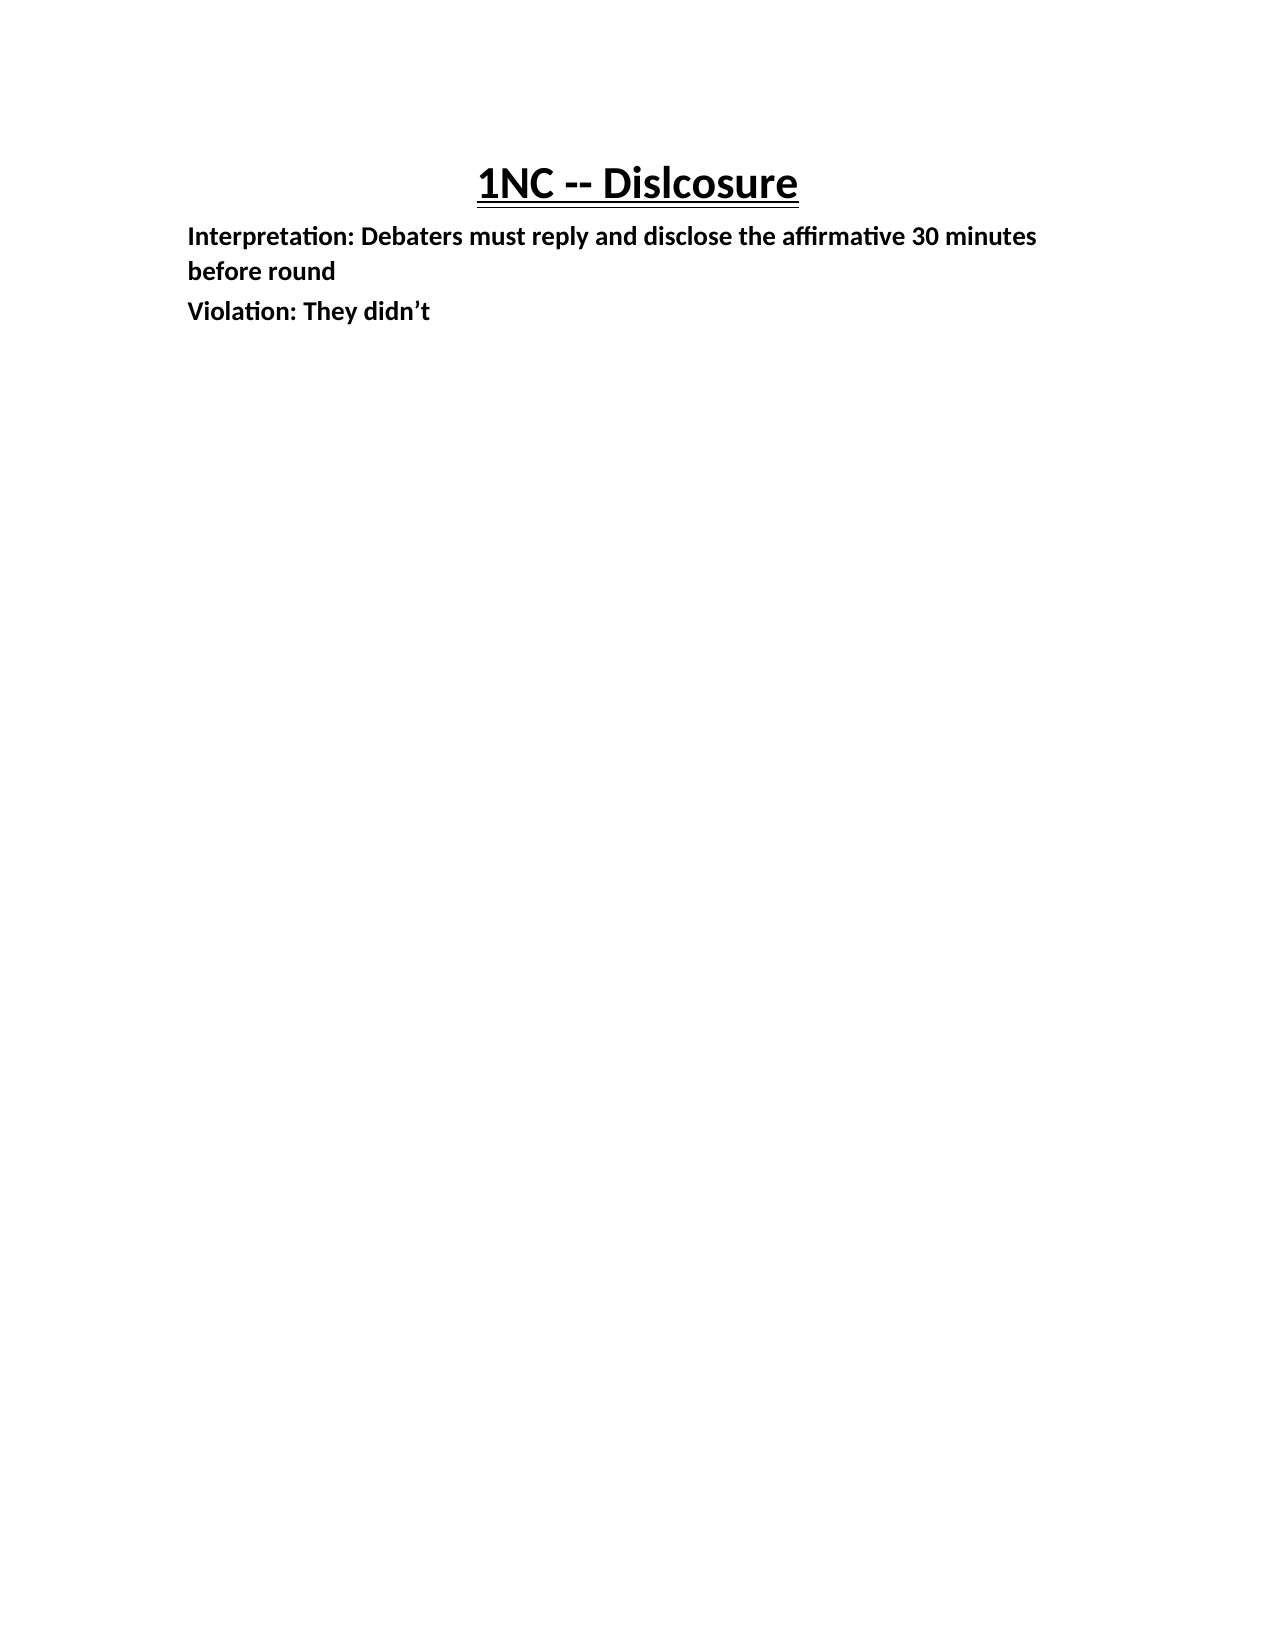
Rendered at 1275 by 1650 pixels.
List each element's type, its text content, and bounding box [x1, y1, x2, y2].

subtitle 1NC -- Dislcosure [187, 154, 1087, 210]
subtitle Interpretation: Debaters must reply and disclose the affirmative 30 minutes before round [187, 219, 1087, 287]
subtitle Violation: They didn’t [187, 294, 1087, 327]
